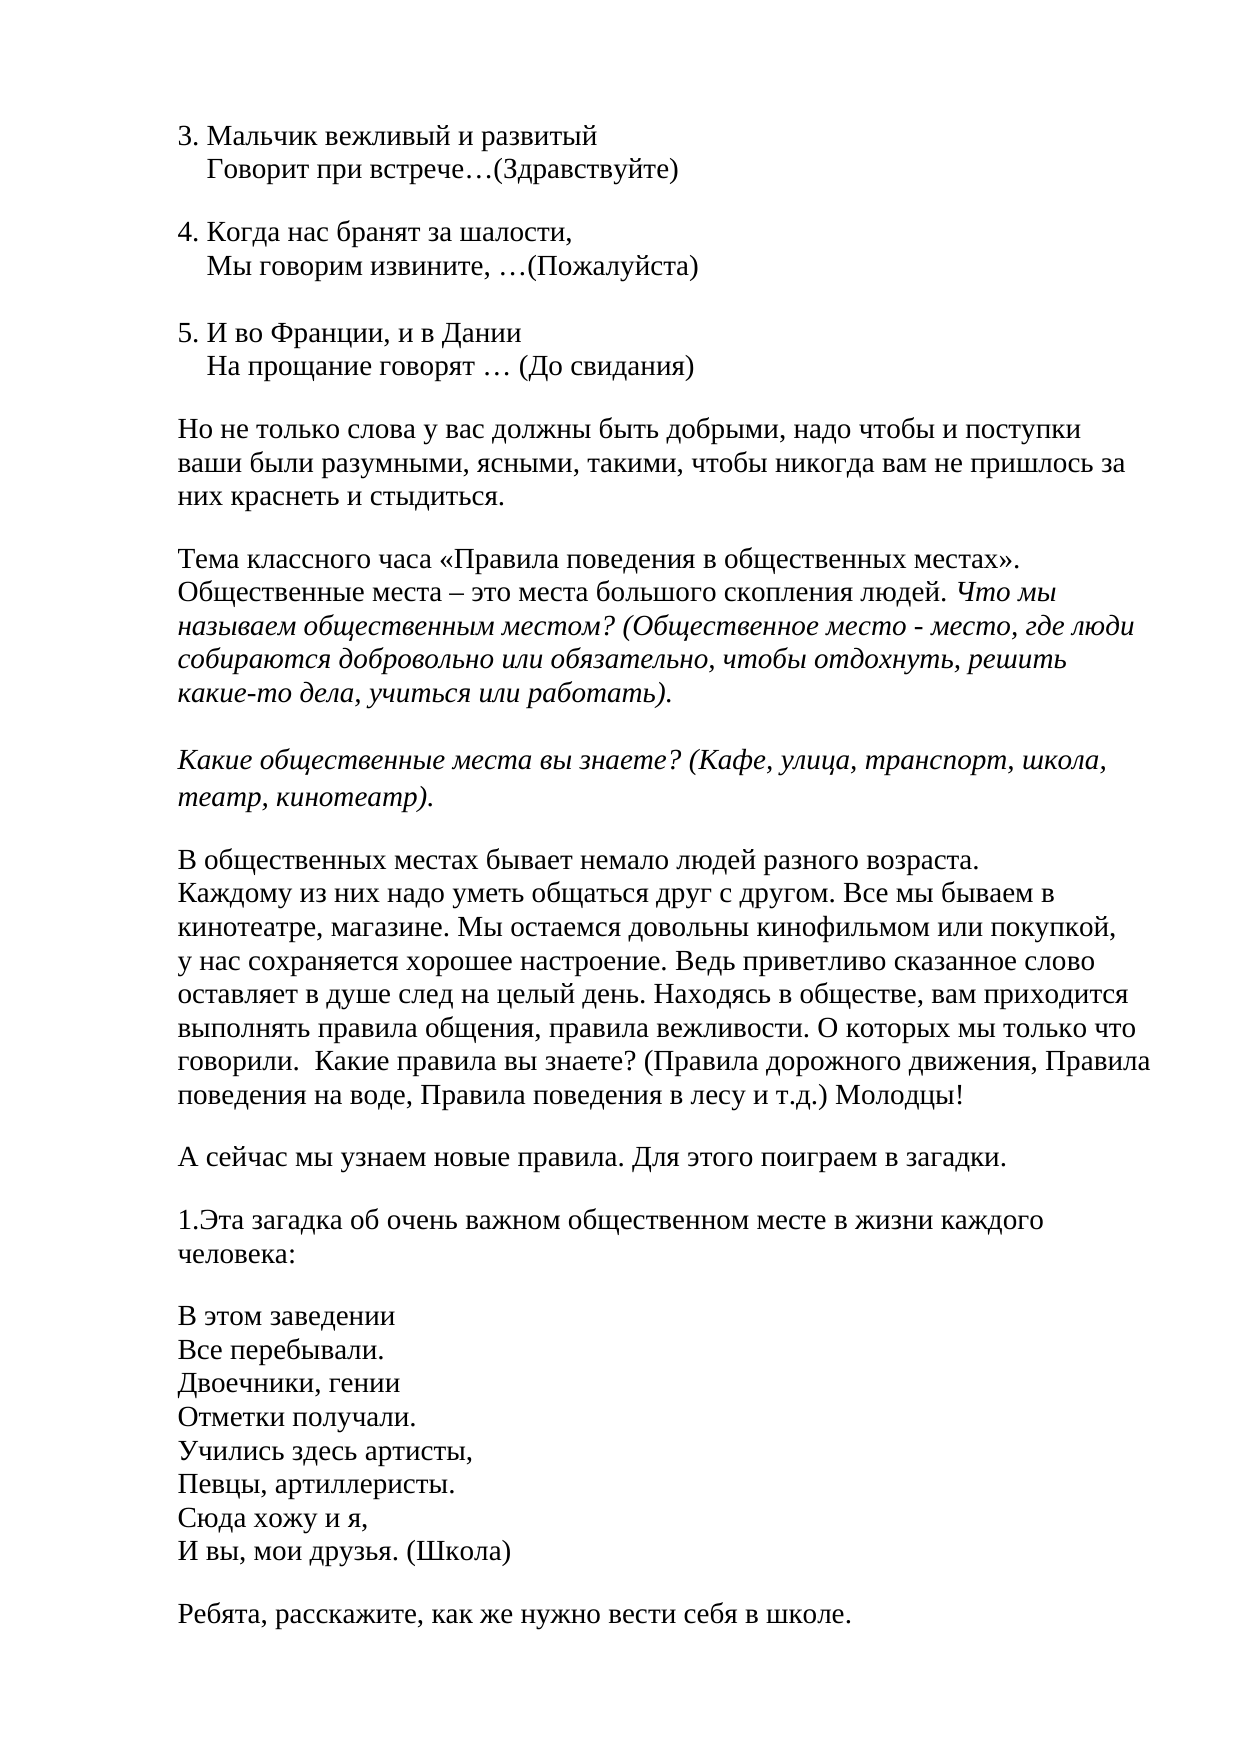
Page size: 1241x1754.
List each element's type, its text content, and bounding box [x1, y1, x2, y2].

text 3. Мальчик вежливый и развитый [177, 118, 1152, 152]
text Сюда хожу и я, [177, 1500, 1152, 1533]
text Какие общественные места вы знаете? (Кафе, улица, транспорт, школа, театр, кинотеатр). [177, 738, 1152, 813]
text А сейчас мы узнаем новые правила. Для этого поиграем в загадки. [177, 1139, 1152, 1173]
text 5. И во Франции, и в Дании [177, 315, 1152, 348]
text 1.Эта загадка об очень важном общественном месте в жизни каждого человека: [177, 1202, 1152, 1269]
text Отметки получали. [177, 1399, 1152, 1433]
text В этом заведении [177, 1298, 1152, 1332]
text Двоечники, гении [177, 1366, 1152, 1399]
text На прощание говорят … (До свидания) [177, 348, 1152, 382]
text В общественных местах бывает немало людей разного возраста. Каждому из них надо уметь общаться друг с другом. Все мы бываем в кинотеатре, магазине. Мы остаемся довольны кинофильмом или покупкой, у нас сохраняется хорошее настроение. Ведь приветливо сказанное слово оставляет в душе след на целый день. Находясь в обществе, вам приходится выполнять правила общения, правила вежливости. О которых мы только что говорили. Какие правила вы знаете? (Правила дорожного движения, Правила поведения на воде, Правила поведения в лесу и т.д.) Молодцы! [177, 842, 1152, 1110]
text Ребята, расскажите, как же нужно вести себя в школе. [177, 1596, 1152, 1629]
text И вы, мои друзья. (Школа) [177, 1533, 1152, 1567]
text Но не только слова у вас должны быть добрыми, надо чтобы и поступки ваши были разумными, ясными, такими, чтобы никогда вам не пришлось за них краснеть и стыдиться. [177, 411, 1152, 512]
text Говорит при встрече…(Здравствуйте) [177, 152, 1152, 185]
text Общественные места – это места большого скопления людей. Что мы называем общественным местом? (Общественное место - место, где люди собираются добровольно или обязательно, чтобы отдохнуть, решить какие-то дела, учиться или работать). [177, 574, 1152, 709]
text Певцы, артиллеристы. [177, 1466, 1152, 1500]
text Мы говорим извините, …(Пожалуйста) [177, 248, 1152, 281]
text Тема классного часа «Правила поведения в общественных местах». [177, 541, 1152, 574]
text Учились здесь артисты, [177, 1433, 1152, 1466]
text 4. Когда нас бранят за шалости, [177, 214, 1152, 248]
text Все перебывали. [177, 1332, 1152, 1366]
